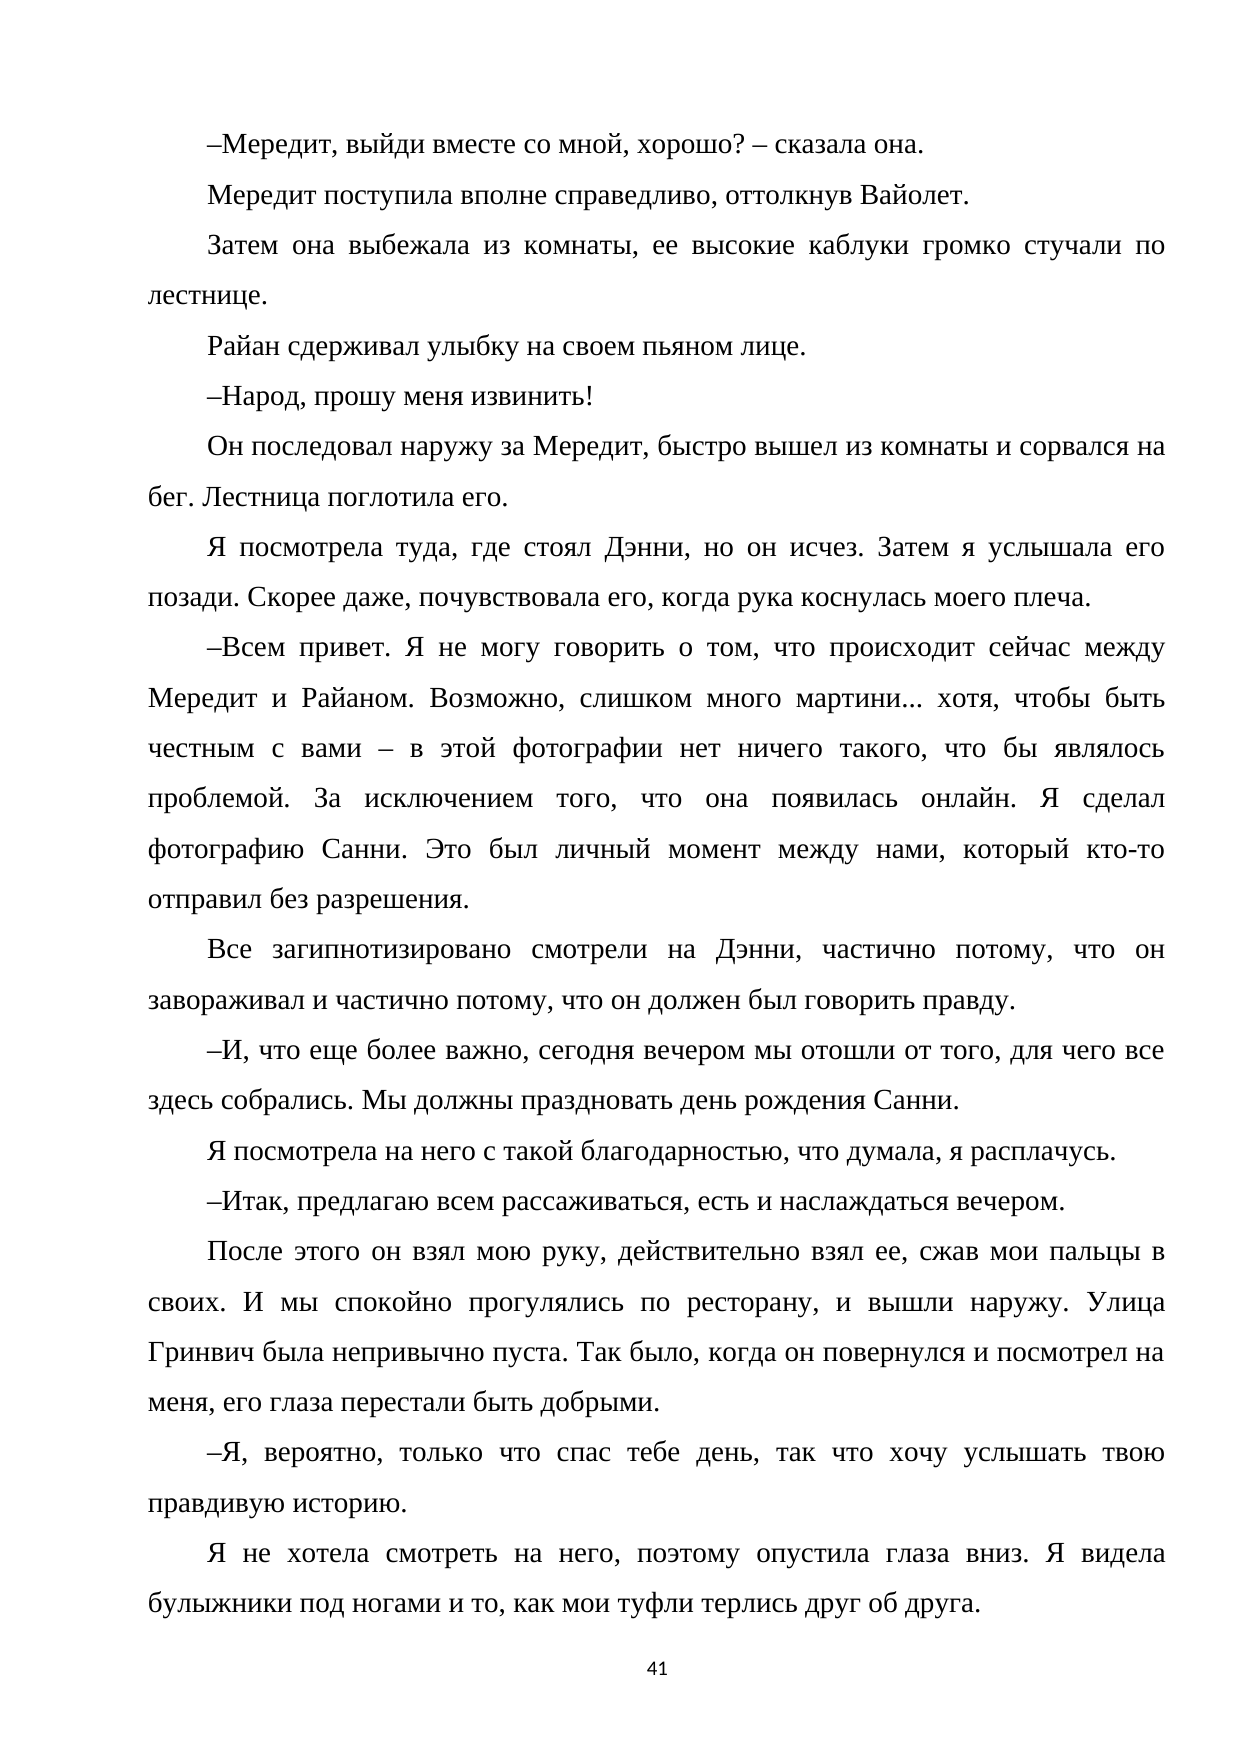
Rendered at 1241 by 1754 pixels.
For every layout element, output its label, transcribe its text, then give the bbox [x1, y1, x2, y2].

text Я посмотрела туда, где стоял Дэнни, но он исчез. Затем я услышала его позади. Скорее даже, почувствовала его, когда рука коснулась моего плеча. [148, 529, 1167, 613]
text Я не хотела смотреть на него, поэтому опустила глаза вниз. Я видела булыжники под ногами и то, как мои туфли терлись друг об друга. [148, 1535, 1167, 1619]
text Затем она выбежала из комнаты, ее высокие каблуки громко стучали по лестнице. [148, 227, 1167, 311]
text Все загипнотизировано смотрели на Дэнни, частично потому, что он завораживал и частично потому, что он должен был говорить правду. [148, 931, 1167, 1015]
text –Мередит, выйди вместе со мной, хорошо? – сказала она. [148, 126, 1167, 160]
text Я посмотрела на него с такой благодарностью, что думала, я расплачусь. [148, 1133, 1167, 1166]
text –Итак, предлагаю всем рассаживаться, есть и наслаждаться вечером. [148, 1183, 1167, 1217]
text –Народ, прошу меня извинить! [148, 378, 1167, 412]
text –И, что еще более важно, сегодня вечером мы отошли от того, для чего все здесь собрались. Мы должны праздновать день рождения Санни. [148, 1032, 1167, 1116]
text –Всем привет. Я не могу говорить о том, что происходит сейчас между Мередит и Райаном. Возможно, слишком много мартини... хотя, чтобы быть честным с вами – в этой фотографии нет ничего такого, что бы являлось проблемой. За исключением того, что она появилась онлайн. Я сделал фотографию Санни. Это был личный момент между нами, который кто-то отправил без разрешения. [148, 629, 1167, 915]
text После этого он взял мою руку, действительно взял ее, сжав мои пальцы в своих. И мы спокойно прогулялись по ресторану, и вышли наружу. Улица Гринвич была непривычно пуста. Так было, когда он повернулся и посмотрел на меня, его глаза перестали быть добрыми. [148, 1233, 1167, 1418]
text –Я, вероятно, только что спас тебе день, так что хочу услышать твою правдивую историю. [148, 1434, 1167, 1518]
text Мередит поступила вполне справедливо, оттолкнув Вайолет. [148, 177, 1167, 210]
text Он последовал наружу за Мередит, быстро вышел из комнаты и сорвался на бег. Лестница поглотила его. [148, 428, 1167, 512]
text Райан сдерживал улыбку на своем пьяном лице. [148, 328, 1167, 361]
